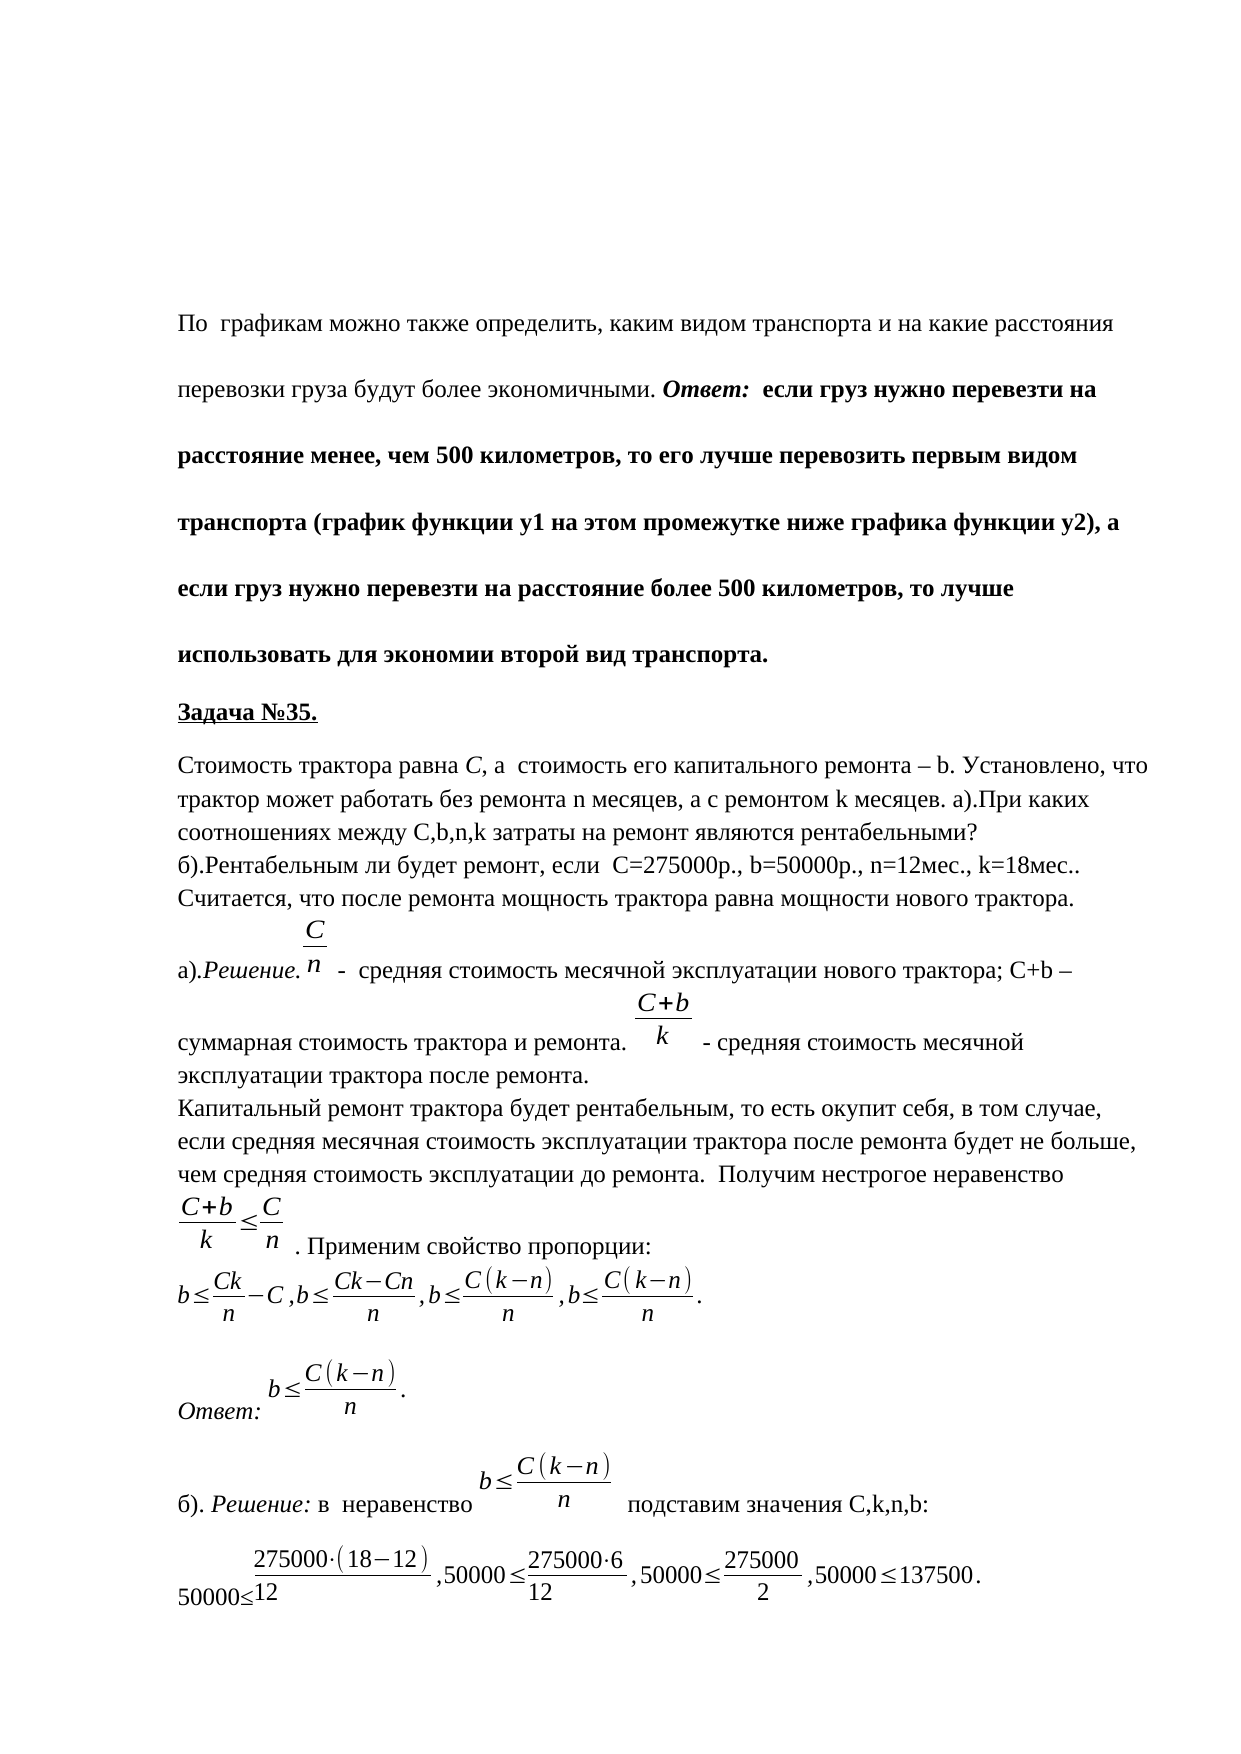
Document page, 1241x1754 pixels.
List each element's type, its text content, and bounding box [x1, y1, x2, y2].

text По графикам можно также определить, каким видом транспорта и на какие расстояния перевозки груза будут более экономичными. Ответ: если груз нужно перевезти на расстояние менее, чем 500 километров, то его лучше перевозить первым видом транспорта (график функции у1 на этом промежутке ниже графика функции у2), а если груз нужно перевезти на расстояние более 500 километров, то лучше использовать для экономии второй вид транспорта. [177, 280, 1152, 667]
text Стоимость трактора равна С, а стоимость его капитального ремонта – b. Установлено, что трактор может работать без ремонта n месяцев, а с ремонтом k месяцев. а).При каких соотношениях между C,b,n,k затраты на ремонт являются рентабельными? б).Рентабельным ли будет ремонт, если С=275000р., b=50000р., n=12мес., k=18мес.. Считается, что после ремонта мощность трактора равна мощности нового трактора. а).Решение. - средняя стоимость месячной эксплуатации нового трактора; С+b – суммарная стоимость трактора и ремонта. - средняя стоимость месячной эксплуатации трактора после ремонта. Капитальный ремонт трактора будет рентабельным, то есть окупит себя, в том случае, если средняя месячная стоимость эксплуатации трактора после ремонта будет не больше, чем средняя стоимость эксплуатации до ремонта. Получим нестрогое неравенство . Применим свойство пропорции: [177, 751, 1152, 1332]
text Ответ: [177, 1357, 1152, 1425]
text б). Решение: в неравенство подставим значения С,k,n,b: [177, 1450, 1152, 1518]
text 50000≤ [177, 1543, 1152, 1611]
text Задача №35. [177, 697, 1152, 726]
